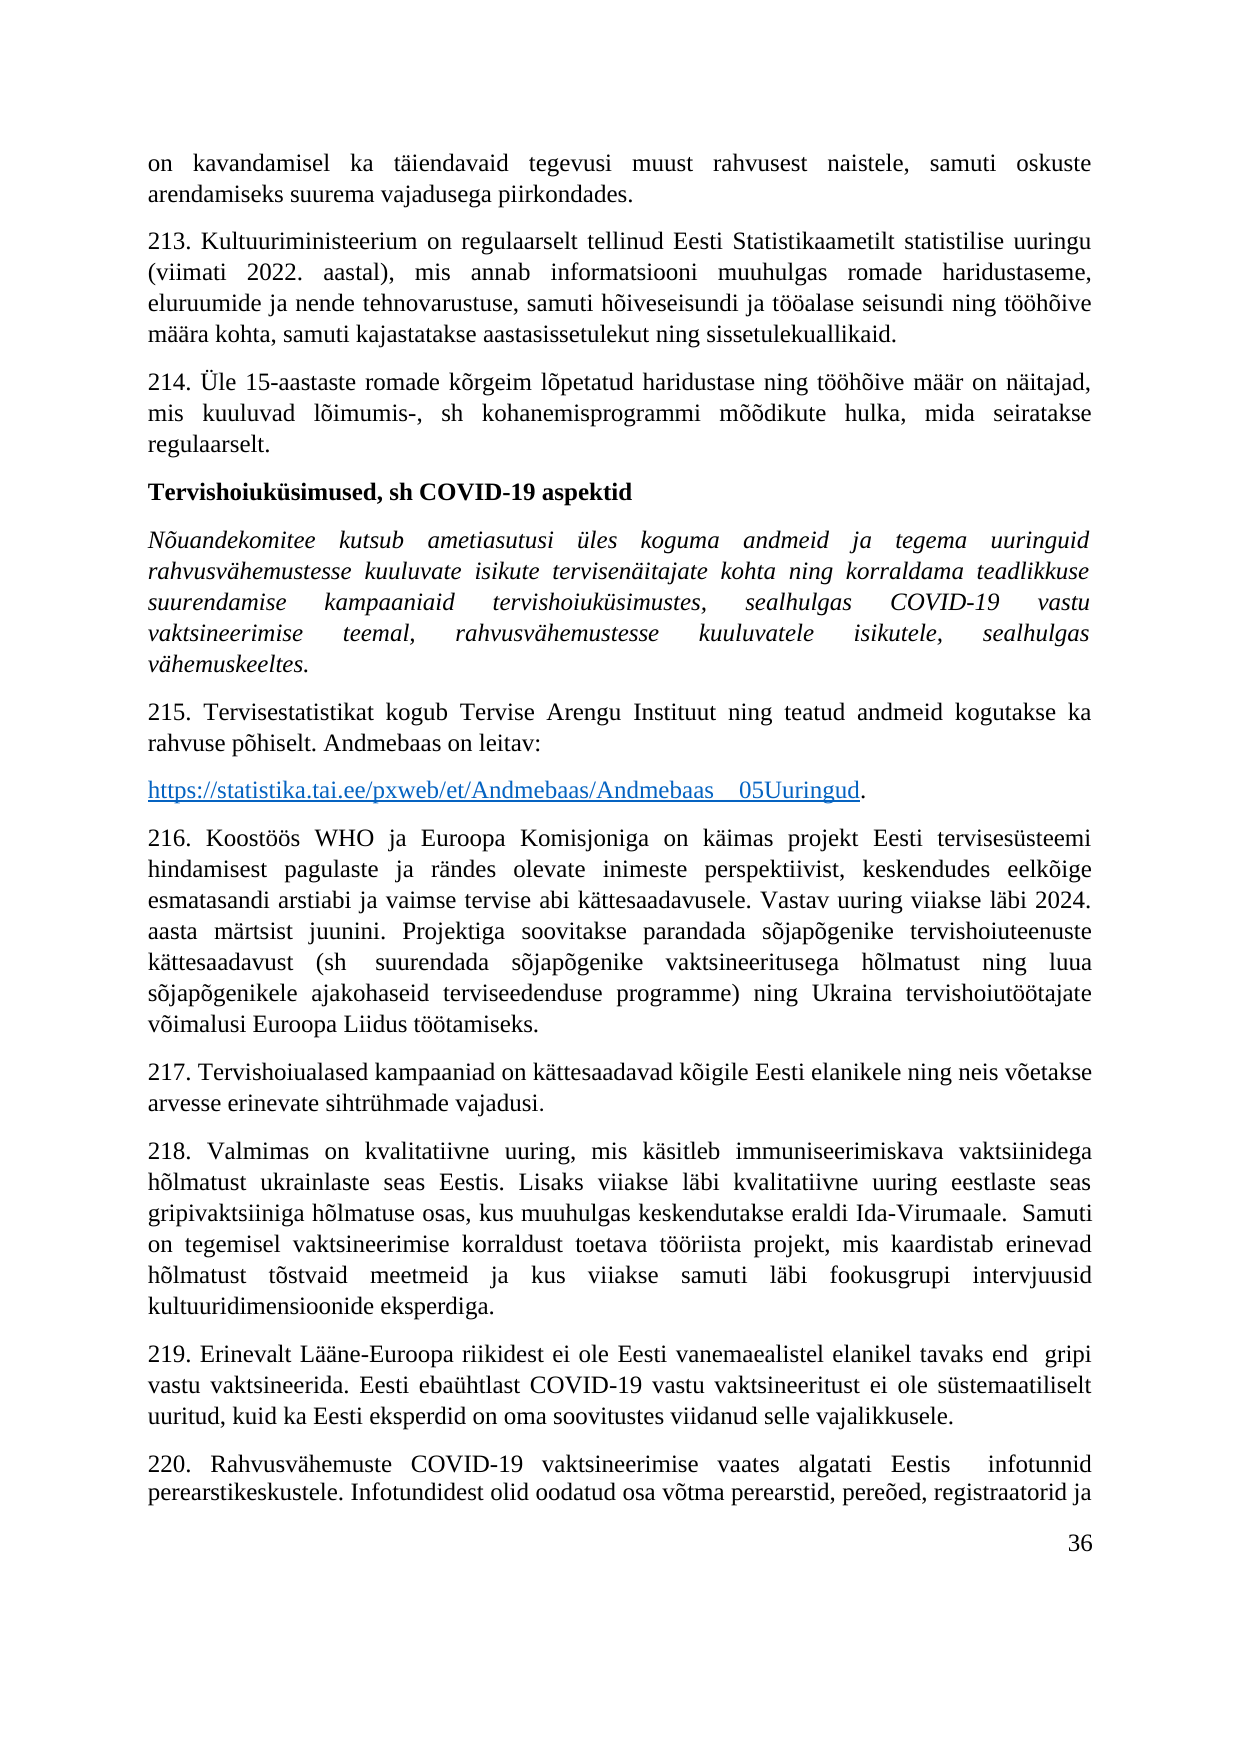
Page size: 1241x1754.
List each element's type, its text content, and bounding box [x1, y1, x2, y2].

text 214. Üle 15-aastaste romade kõrgeim lõpetatud haridustase ning tööhõive määr on näitajad, mis kuuluvad lõimumis-, sh kohanemisprogrammi mõõdikute hulka, mida seiratakse regulaarselt. [148, 367, 1093, 458]
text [148, 148, 1093, 207]
text 216. Koostöös WHO ja Euroopa Komisjoniga on käimas projekt Eesti tervisesüsteemi hindamisest pagulaste ja rändes olevate inimeste perspektiivist, keskendudes eelkõige esmatasandi arstiabi ja vaimse tervise abi kättesaadavusele. Vastav uuring viiakse läbi 2024. aasta märtsist juunini. Projektiga soovitakse parandada sõjapõgenike tervishoiuteenuste kättesaadavust (sh suurendada sõjapõgenike vaktsineeritusega hõlmatust ning luua sõjapõgenikele ajakohaseid terviseedenduse programme) ning Ukraina tervishoiutöötajate võimalusi Euroopa Liidus töötamiseks. [148, 823, 1093, 1038]
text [148, 1449, 1093, 1506]
text https://statistika.tai.ee/pxweb/et/Andmebaas/Andmebaas__05Uuringud. [148, 775, 1093, 804]
text Nõuandekomitee kutsub ametiasutusi üles koguma andmeid ja tegema uuringuid rahvusvähemustesse kuuluvate isikute tervisenäitajate kohta ning korraldama teadlikkuse suurendamise kampaaniaid tervishoiuküsimustes, sealhulgas COVID-19 vastu vaktsineerimise teemal, rahvusvähemustesse kuuluvatele isikutele, sealhulgas vähemuskeeltes. [148, 525, 1093, 678]
text 215. Tervisestatistikat kogub Tervise Arengu Instituut ning teatud andmeid kogutakse ka rahvuse põhiselt. Andmebaas on leitav: [148, 697, 1093, 756]
text 219. Erinevalt Lääne-Euroopa riikidest ei ole Eesti vanemaealistel elanikel tavaks end gripi vastu vaktsineerida. Eesti ebaühtlast COVID-19 vastu vaktsineeritust ei ole süstemaatiliselt uuritud, kuid ka Eesti eksperdid on oma soovitustes viidanud selle vajalikkusele. [148, 1339, 1093, 1430]
text 213. Kultuuriministeerium on regulaarselt tellinud Eesti Statistikaametilt statistilise uuringu (viimati 2022. aastal), mis annab informatsiooni muuhulgas romade haridustaseme, eluruumide ja nende tehnovarustuse, samuti hõiveseisundi ja tööalase seisundi ning tööhõive määra kohta, samuti kajastatakse aastasissetulekut ning sissetulekuallikaid. [148, 226, 1093, 348]
text 218. Valmimas on kvalitatiivne uuring, mis käsitleb immuniseerimiskava vaktsiinidega hõlmatust ukrainlaste seas Eestis. Lisaks viiakse läbi kvalitatiivne uuring eestlaste seas gripivaktsiiniga hõlmatuse osas, kus muuhulgas keskendutakse eraldi Ida-Virumaale. Samuti on tegemisel vaktsineerimise korraldust toetava tööriista projekt, mis kaardistab erinevad hõlmatust tõstvaid meetmeid ja kus viiakse samuti läbi fookusgrupi intervjuusid kultuuridimensioonide eksperdiga. [148, 1136, 1093, 1320]
text 217. Tervishoiualased kampaaniad on kättesaadavad kõigile Eesti elanikele ning neis võetakse arvesse erinevate sihtrühmade vajadusi. [148, 1057, 1093, 1117]
text Tervishoiuküsimused, sh COVID-19 aspektid [148, 477, 1093, 506]
